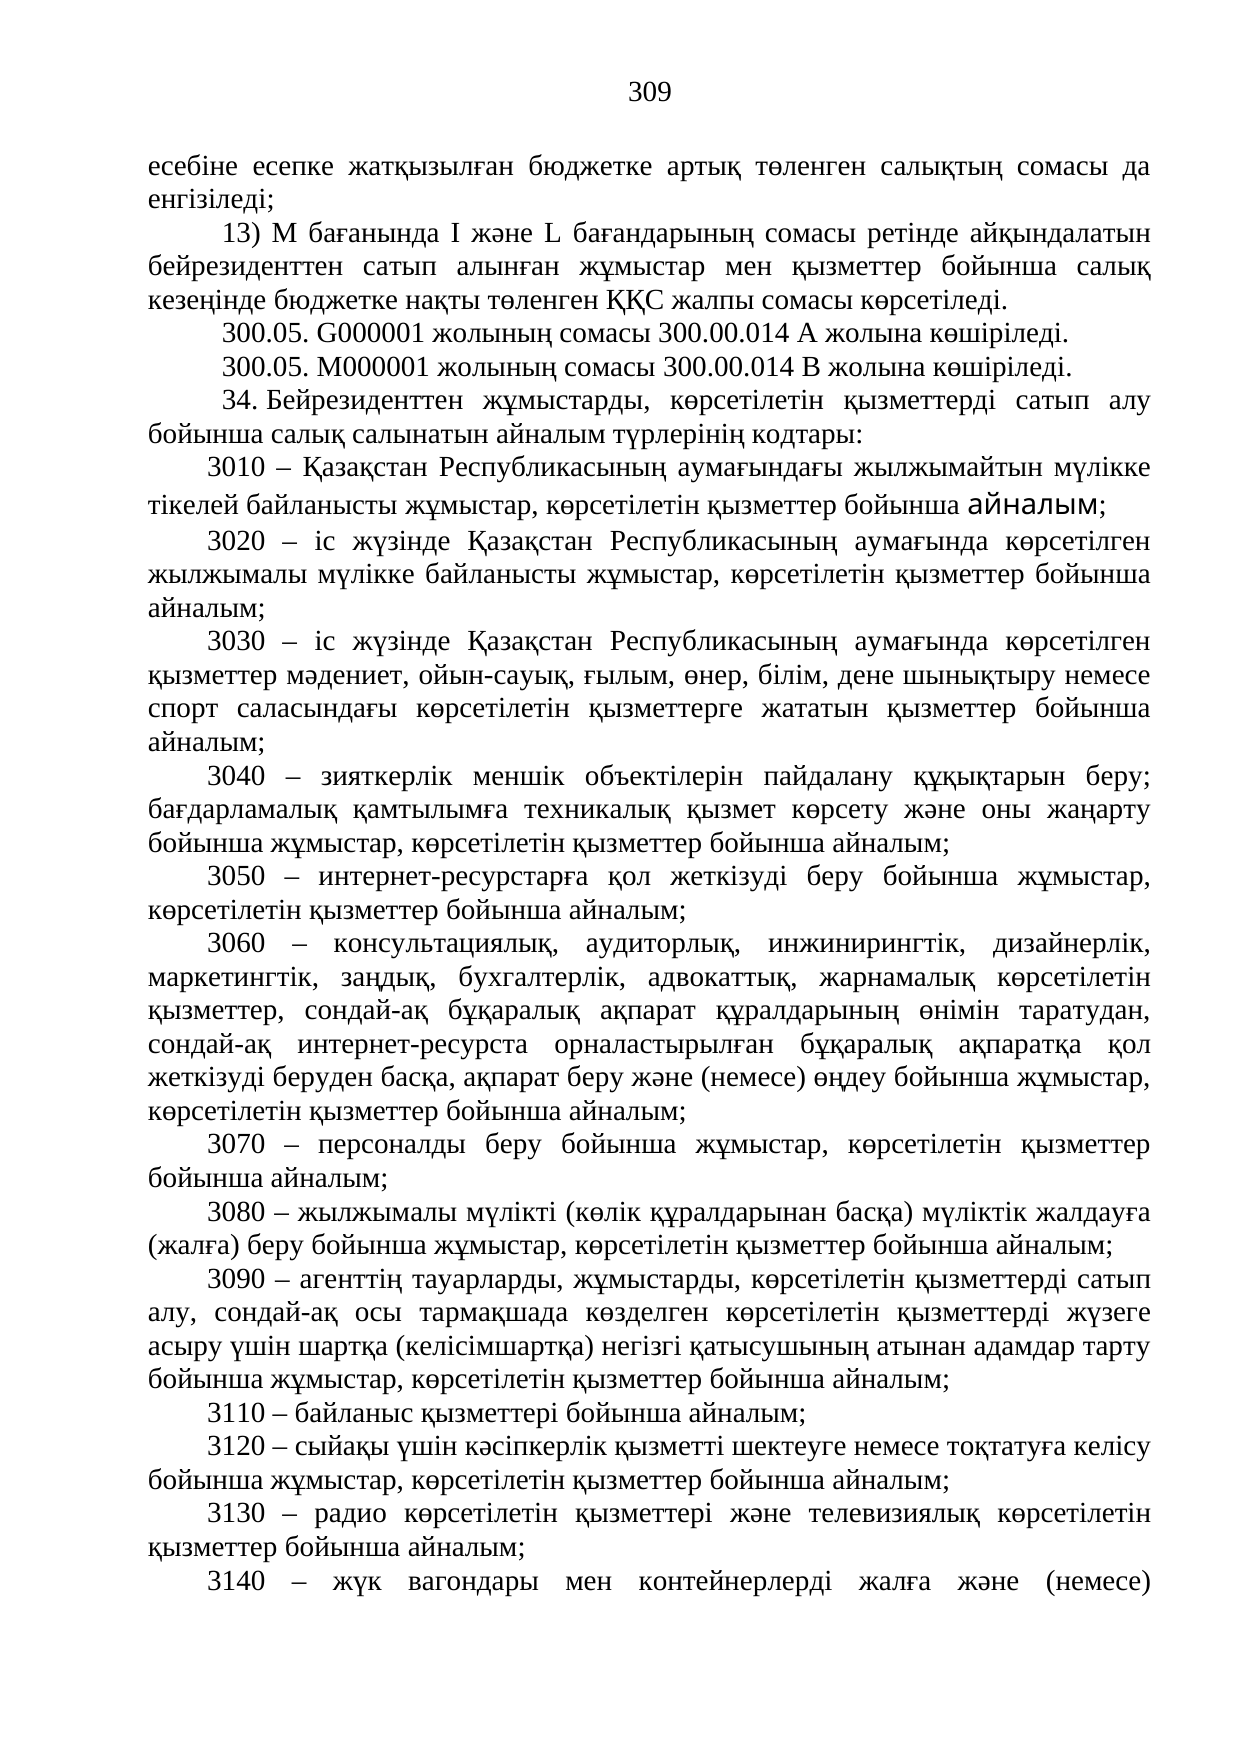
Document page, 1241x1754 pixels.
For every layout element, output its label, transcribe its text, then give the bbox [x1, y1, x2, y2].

text 3020 – іс жүзінде Қазақстан Республикасының аумағында көрсетілген жылжымалы мүлікке байланысты жұмыстар, көрсетілетін қызметтер бойынша айналым; [148, 523, 1152, 623]
text 3070 – персоналды беру бойынша жұмыстар, көрсетілетін қызметтер бойынша айналым; [148, 1127, 1152, 1194]
text 300.05. М000001 жолының сомасы 300.00.014 В жолына көшіріледі. [148, 349, 1152, 382]
text 3030 – іс жүзінде Қазақстан Республикасының аумағында көрсетілген қызметтер мәдениет, ойын-сауық, ғылым, өнер, білім, дене шынықтыру немесе спорт саласындағы көрсетілетін қызметтерге жататын қызметтер бойынша айналым; [148, 623, 1152, 758]
text 3090 – агенттiң тауарларды, жұмыстарды, көрсетілетін қызметтерді сатып алу, сондай-ақ осы тармақшада көзделген көрсетілетін қызметтерді жүзеге асыру үшiн шартқа (келiсiмшартқа) негiзгi қатысушының атынан адамдар тарту бойынша жұмыстар, көрсетілетін қызметтер бойынша айналым; [148, 1261, 1152, 1395]
text 3130 – радио көрсетілетін қызметтері және телевизиялық көрсетілетін қызметтер бойынша айналым; [148, 1496, 1152, 1563]
text 3060 – консультациялық, аудиторлық, инжинирингтiк, дизайнерлік, маркетингтік, заңдық, бухгалтерлiк, адвокаттық, жарнамалық көрсетілетін қызметтер, сондай-ақ бұқаралық ақпарат құралдарының өнімін таратудан, сондай-ақ интернет-ресурста орналастырылған бұқаралық ақпаратқа қол жеткізуді беруден басқа, ақпарат беру және (немесе) өңдеу бойынша жұмыстар, көрсетілетін қызметтер бойынша айналым; [148, 925, 1152, 1127]
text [148, 148, 1152, 215]
text 3110 – байланыс қызметтері бойынша айналым; [148, 1395, 1152, 1428]
text 3010 – Қазақстан Республикасының аумағындағы жылжымайтын мүлiкке тiкелей байланысты жұмыстар, көрсетілетін қызметтер бойынша айналым; [148, 449, 1152, 523]
list Бейрезиденттен жұмыстарды, көрсетілетін қызметтерді сатып алу бойынша салық салынатын айналым түрлерінің кодтары: [148, 382, 1152, 449]
text 300.05. G000001 жолының сомасы 300.00.014 А жолына көшіріледі. [148, 315, 1152, 349]
text 3080 – жылжымалы мүлiктi (көлiк құралдарынан басқа) мүліктік жалдауға (жалға) беру бойынша жұмыстар, көрсетілетін қызметтер бойынша айналым; [148, 1194, 1152, 1261]
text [148, 1563, 1152, 1596]
text 3040 – зияткерлiк меншiк объектiлерiн пайдалану құқықтарын беру; бағдарламалық қамтылымға техникалық қызмет көрсету және оны жаңарту бойынша жұмыстар, көрсетілетін қызметтер бойынша айналым; [148, 758, 1152, 858]
text 13) М бағанында І және L бағандарының сомасы ретінде айқындалатын бейрезиденттен сатып алынған жұмыстар мен қызметтер бойынша салық кезеңінде бюджетке нақты төленген ҚҚС жалпы сомасы көрсетіледі. [148, 215, 1152, 315]
text 3120 – сыйақы үшін кәсіпкерлік қызметті шектеуге немесе тоқтатуға келісу бойынша жұмыстар, көрсетілетін қызметтер бойынша айналым; [148, 1428, 1152, 1496]
text 3050 – интернет-ресурстарға қол жеткізуді беру бойынша жұмыстар, көрсетілетін қызметтер бойынша айналым; [148, 858, 1152, 925]
